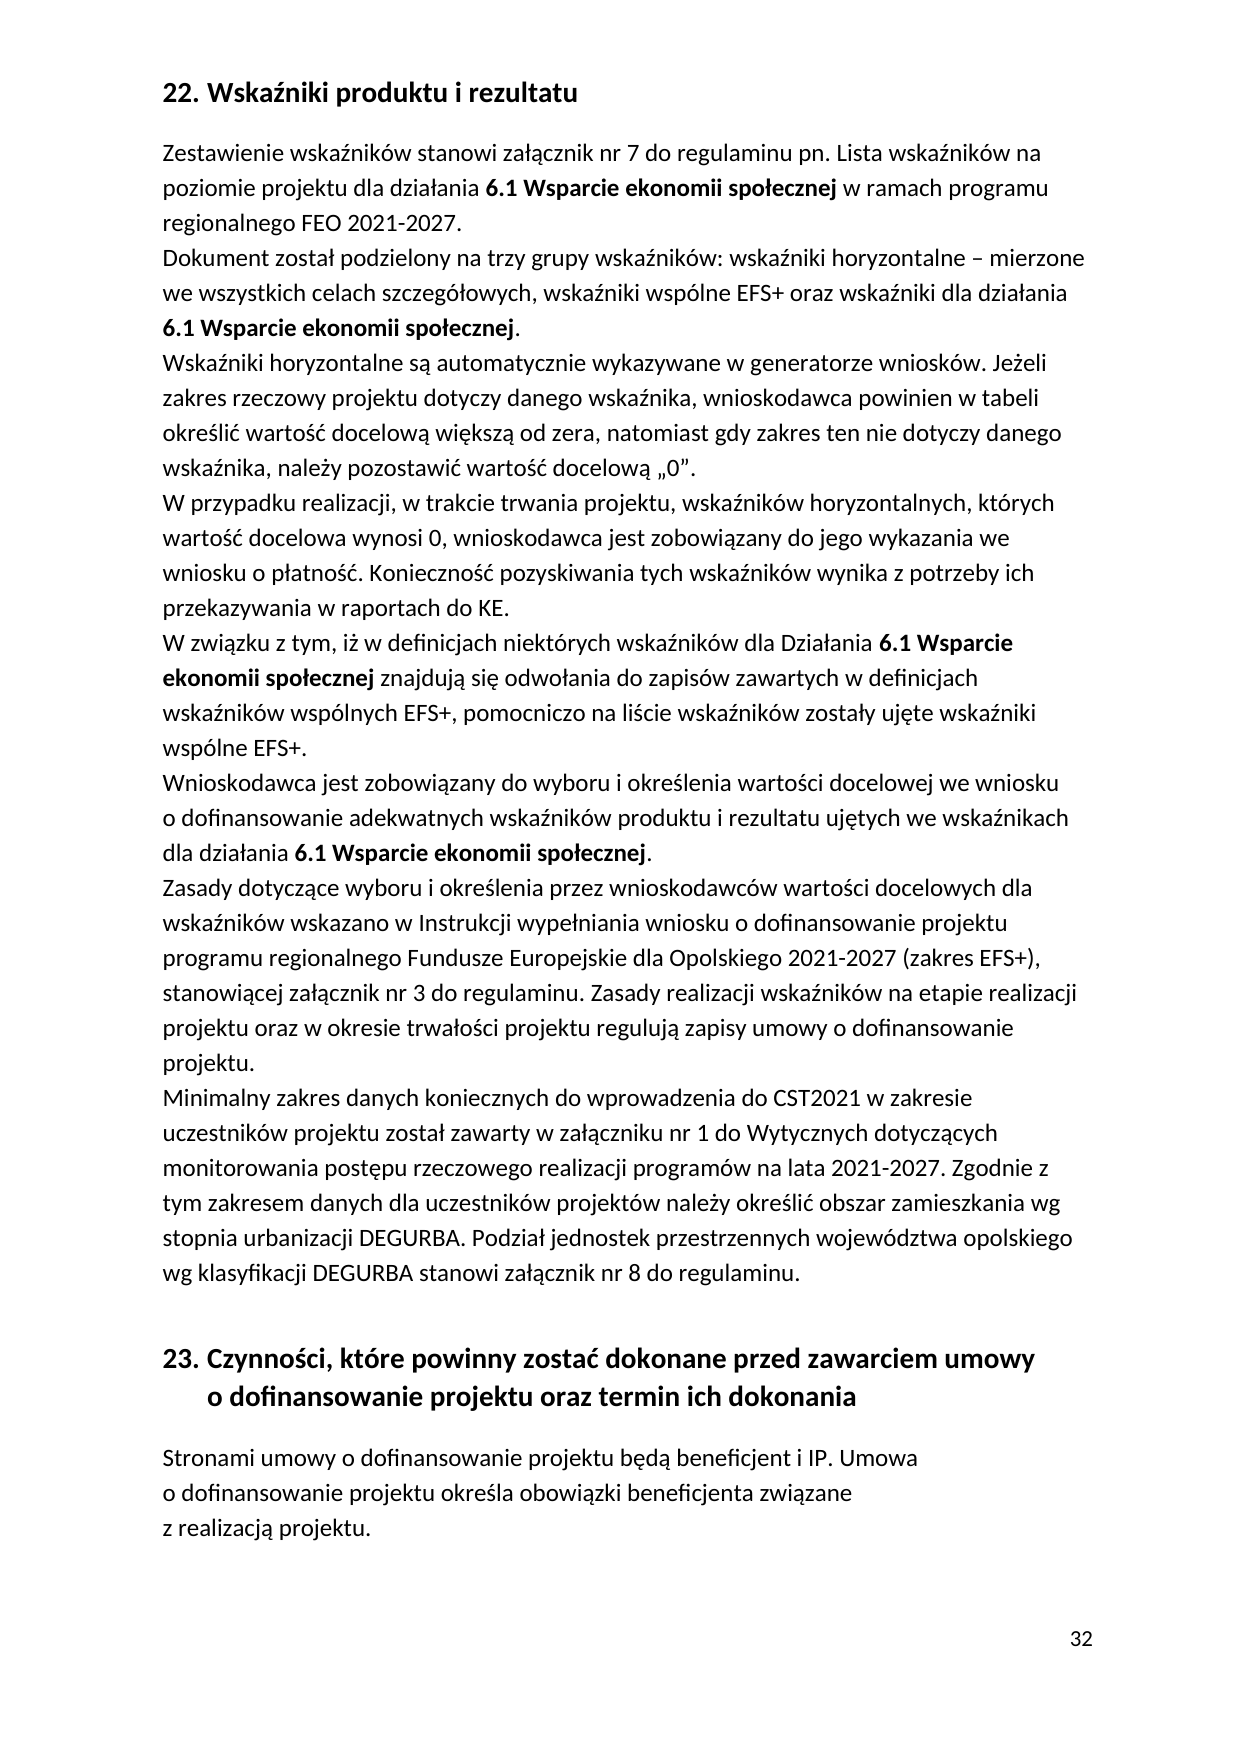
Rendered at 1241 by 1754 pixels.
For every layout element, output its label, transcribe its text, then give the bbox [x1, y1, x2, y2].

text Zestawienie wskaźników stanowi załącznik nr 7 do regulaminu pn. Lista wskaźników na poziomie projektu dla działania 6.1 Wsparcie ekonomii społecznej w ramach programu regionalnego FEO 2021-2027. [162, 137, 1093, 238]
subtitle Wskaźniki produktu i rezultatu [162, 74, 1093, 109]
text o dofinansowanie adekwatnych wskaźników produktu i rezultatu ujętych we wskaźnikach dla działania 6.1 Wsparcie ekonomii społecznej. [162, 802, 1093, 868]
text Minimalny zakres danych koniecznych do wprowadzenia do CST2021 w zakresie uczestników projektu został zawarty w załączniku nr 1 do Wytycznych dotyczących monitorowania postępu rzeczowego realizacji programów na lata 2021-2027. Zgodnie z tym zakresem danych dla uczestników projektów należy określić obszar zamieszkania wg stopnia urbanizacji DEGURBA. Podział jednostek przestrzennych województwa opolskiego wg klasyfikacji DEGURBA stanowi załącznik nr 8 do regulaminu. [162, 1082, 1093, 1288]
text Stronami umowy o dofinansowanie projektu będą beneficjent i IP. Umowa o dofinansowanie projektu określa obowiązki beneficjenta związane z realizacją projektu. [162, 1442, 1093, 1542]
text projektu oraz w okresie trwałości projektu regulują zapisy umowy o dofinansowanie projektu. [162, 1012, 1093, 1078]
text Dokument został podzielony na trzy grupy wskaźników: wskaźniki horyzontalne – mierzone we wszystkich celach szczegółowych, wskaźniki wspólne EFS+ oraz wskaźniki dla działania 6.1 Wsparcie ekonomii społecznej. [162, 242, 1093, 343]
text W przypadku realizacji, w trakcie trwania projektu, wskaźników horyzontalnych, których wartość docelowa wynosi 0, wnioskodawca jest zobowiązany do jego wykazania we wniosku o płatność. Konieczność pozyskiwania tych wskaźników wynika z potrzeby ich przekazywania w raportach do KE. [162, 487, 1093, 623]
text W związku z tym, iż w definicjach niektórych wskaźników dla Działania 6.1 Wsparcie ekonomii społecznej znajdują się odwołania do zapisów zawartych w definicjach wskaźników wspólnych EFS+, pomocniczo na liście wskaźników zostały ujęte wskaźniki wspólne EFS+. [162, 627, 1093, 763]
text Wnioskodawca jest zobowiązany do wyboru i określenia wartości docelowej we wniosku [162, 767, 1093, 798]
text Wskaźniki horyzontalne są automatycznie wykazywane w generatorze wniosków. Jeżeli zakres rzeczowy projektu dotyczy danego wskaźnika, wnioskodawca powinien w tabeli określić wartość docelową większą od zera, natomiast gdy zakres ten nie dotyczy danego wskaźnika, należy pozostawić wartość docelową „0”. [162, 347, 1093, 483]
text Zasady dotyczące wyboru i określenia przez wnioskodawców wartości docelowych dla wskaźników wskazano w Instrukcji wypełniania wniosku o dofinansowanie projektu programu regionalnego Fundusze Europejskie dla Opolskiego 2021-2027 (zakres EFS+), stanowiącej załącznik nr 3 do regulaminu. Zasady realizacji wskaźników na etapie realizacji [162, 872, 1093, 1008]
subtitle Czynności, które powinny zostać dokonane przed zawarciem umowy o dofinansowanie projektu oraz termin ich dokonania [162, 1340, 1093, 1414]
